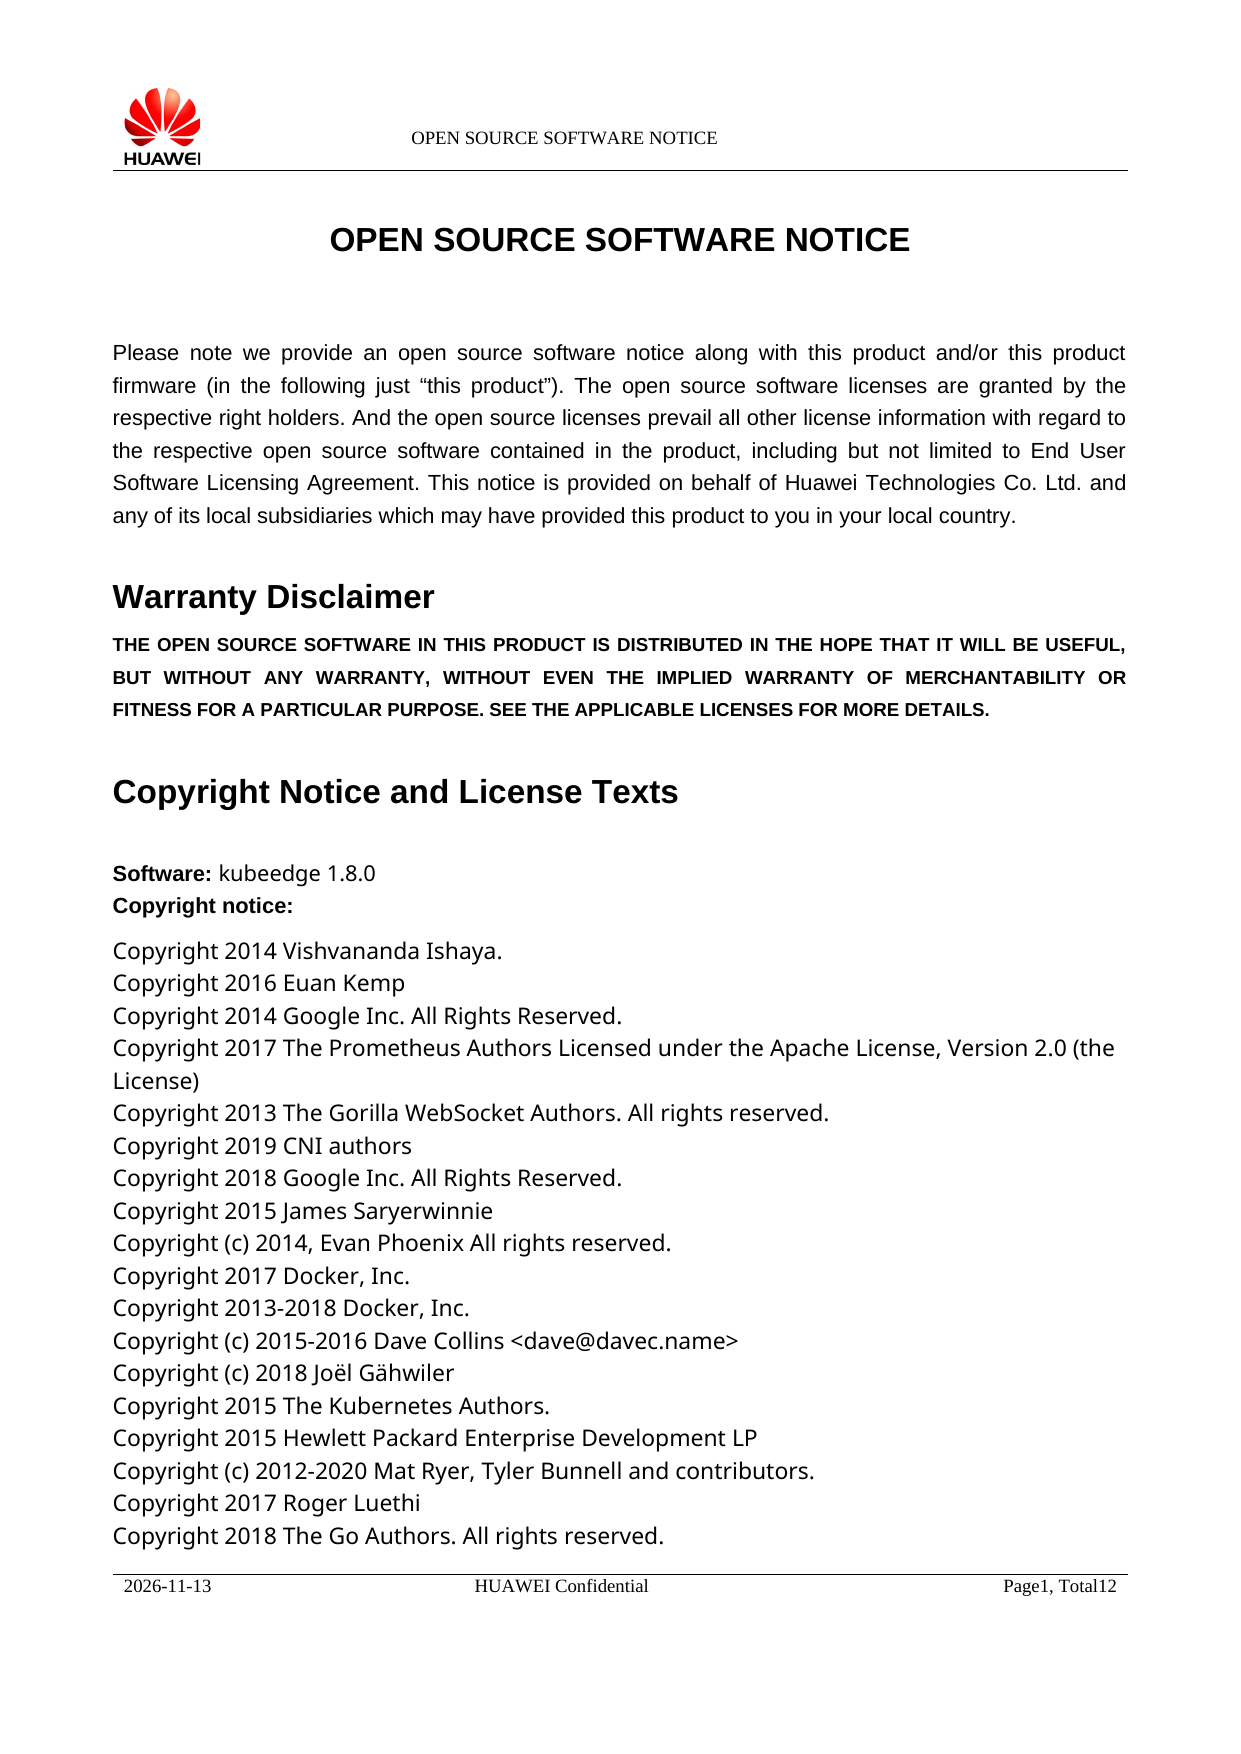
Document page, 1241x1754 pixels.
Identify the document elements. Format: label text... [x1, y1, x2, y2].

picture [124, 88, 201, 165]
text The open source software in this product is distributed in the hope that it will be useful, but WITHOUT ANY WARRANTY, without even the implied warranty of MERCHANTABILITY or FITNESS FOR A PARTICULAR PURPOSE. See the applicable licenses for more details. [112, 629, 1128, 726]
text Warranty Disclaimer [112, 564, 1128, 629]
title Software: kubeedge 1.8.0 [112, 856, 1128, 889]
text Copyright notice: [112, 889, 1128, 921]
text Copyright Notice and License Texts [112, 759, 1128, 824]
text Please note we provide an open source software notice along with this product and/or this product firmware (in the following just “this product”). The open source software licenses are granted by the respective right holders. And the open source licenses prevail all other license information with regard to the respective open source software contained in the product, including but not limited to End User Software Licensing Agreement. This notice is provided on behalf of Huawei Technologies Co. Ltd. and any of its local subsidiaries which may have provided this product to you in your local country. [112, 336, 1128, 531]
text OPEN SOURCE SOFTWARE NOTICE [112, 206, 1128, 271]
